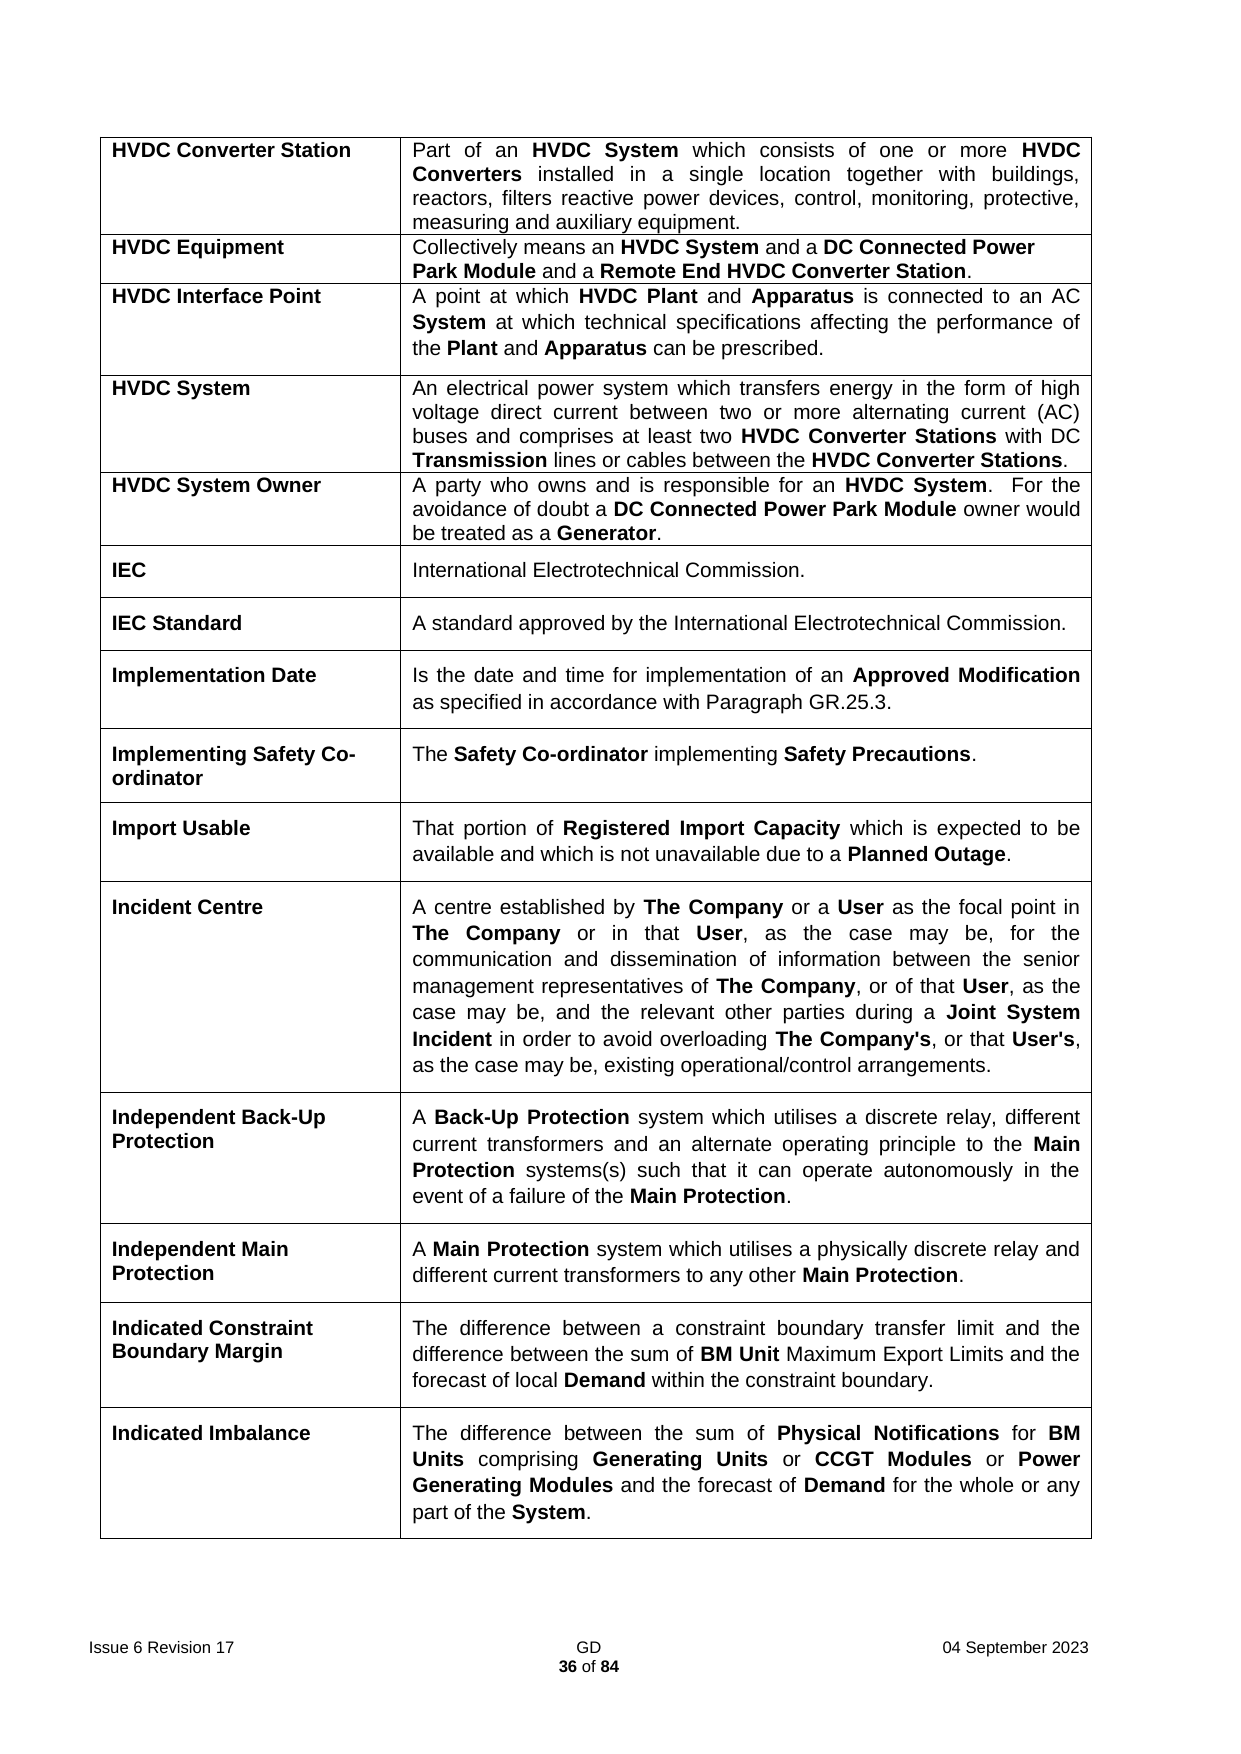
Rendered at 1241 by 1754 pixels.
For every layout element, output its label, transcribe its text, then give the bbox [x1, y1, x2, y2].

table_cell Indicated Constraint Boundary Margin [101, 1303, 400, 1407]
table_cell The difference between the sum of Physical Notifications for BM Units comprising Generating Units or CCGT Modules or Power Generating Modules and the forecast of Demand for the whole or any part of the System. [401, 1408, 1091, 1538]
table_cell HVDC System [101, 376, 400, 472]
table_cell HVDC System Owner [101, 473, 400, 545]
table_cell An electrical power system which transfers energy in the form of high voltage direct current between two or more alternating current (AC) buses and comprises at least two HVDC Converter Stations with DC Transmission lines or cables between the HVDC Converter Stations. [401, 376, 1091, 472]
table_cell Part of an HVDC System which consists of one or more HVDC Converters installed in a single location together with buildings, reactors, filters reactive power devices, control, monitoring, protective, measuring and auxiliary equipment. [401, 138, 1091, 233]
table_cell HVDC Interface Point [101, 284, 400, 375]
table_cell The Safety Co-ordinator implementing Safety Precautions. [401, 729, 1091, 802]
table_cell Incident Centre [101, 882, 400, 1092]
table_cell International Electrotechnical Commission. [401, 546, 1091, 597]
table_cell IEC Standard [101, 598, 400, 649]
table_cell HVDC Converter Station [101, 138, 400, 233]
table_cell Implementing Safety Co-ordinator [101, 729, 400, 802]
table_cell Independent Back-Up Protection [101, 1093, 400, 1223]
table_cell That portion of Registered Import Capacity which is expected to be available and which is not unavailable due to a Planned Outage. [401, 803, 1091, 881]
table_cell A Main Protection system which utilises a physically discrete relay and different current transformers to any other Main Protection. [401, 1224, 1091, 1302]
table_cell A centre established by The Company or a User as the focal point in The Company or in that User, as the case may be, for the communication and dissemination of information between the senior management representatives of The Company, or of that User, as the case may be, and the relevant other parties during a Joint System Incident in order to avoid overloading The Company's, or that User's, as the case may be, existing operational/control arrangements. [401, 882, 1091, 1092]
table_cell A party who owns and is responsible for an HVDC System. For the avoidance of doubt a DC Connected Power Park Module owner would be treated as a Generator. [401, 473, 1091, 545]
table_cell Indicated Imbalance [101, 1408, 400, 1538]
table_cell Is the date and time for implementation of an Approved Modification as specified in accordance with Paragraph GR.25.3. [401, 651, 1091, 728]
table_cell Collectively means an HVDC System and a DC Connected Power Park Module and a Remote End HVDC Converter Station. [401, 235, 1091, 282]
table_cell A Back-Up Protection system which utilises a discrete relay, different current transformers and an alternate operating principle to the Main Protection systems(s) such that it can operate autonomously in the event of a failure of the Main Protection. [401, 1093, 1091, 1223]
table_cell A standard approved by the International Electrotechnical Commission. [401, 598, 1091, 649]
table_cell Import Usable [101, 803, 400, 881]
table_cell Implementation Date [101, 651, 400, 728]
table_cell A point at which HVDC Plant and Apparatus is connected to an AC System at which technical specifications affecting the performance of the Plant and Apparatus can be prescribed. [401, 284, 1091, 375]
table_cell Independent Main Protection [101, 1224, 400, 1302]
table_cell IEC [101, 546, 400, 597]
table_cell HVDC Equipment [101, 235, 400, 282]
table_cell The difference between a constraint boundary transfer limit and the difference between the sum of BM Unit Maximum Export Limits and the forecast of local Demand within the constraint boundary. [401, 1303, 1091, 1407]
